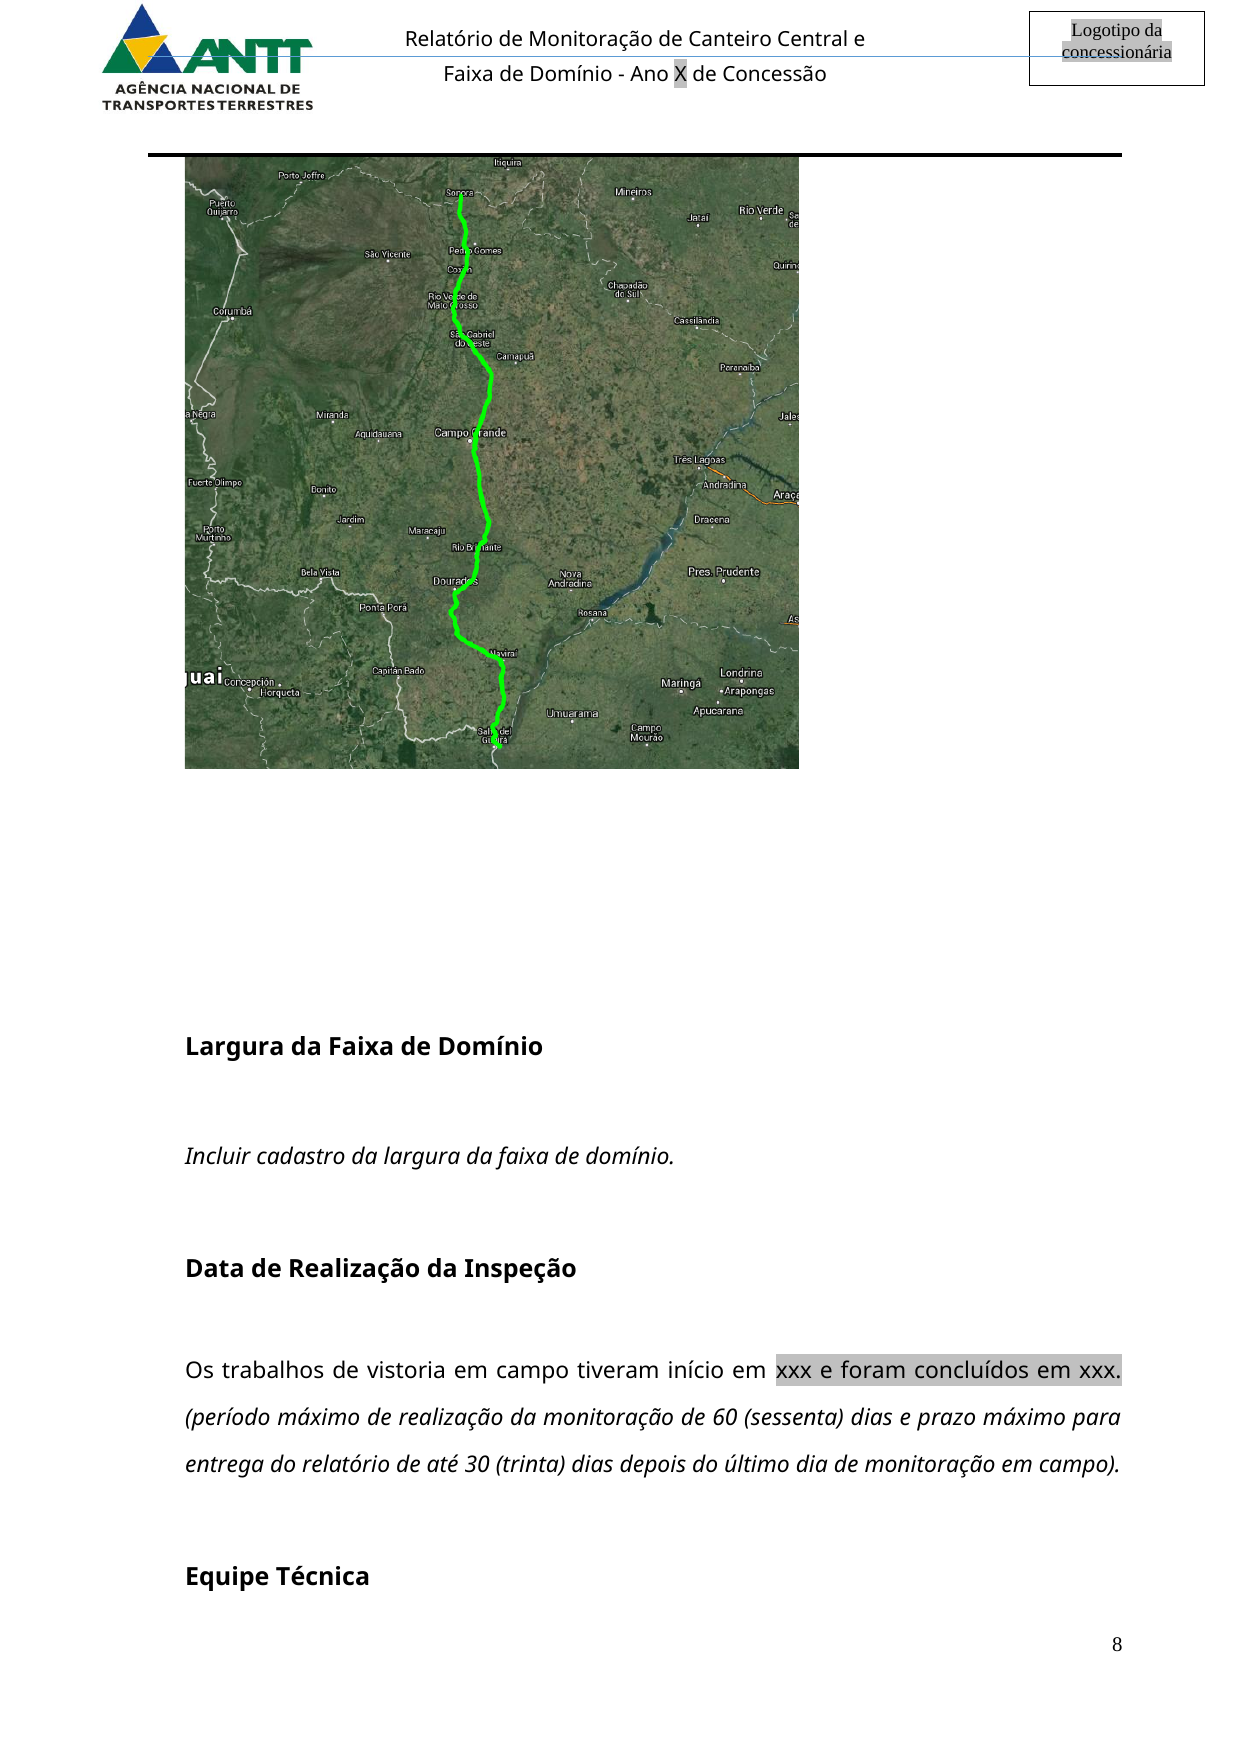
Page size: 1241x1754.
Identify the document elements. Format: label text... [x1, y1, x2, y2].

text Incluir cadastro da largura da faixa de domínio. [185, 1140, 1122, 1171]
text Os trabalhos de vistoria em campo tiveram início em xxx e foram concluídos em xxx. (período máximo de realização da monitoração de 60 (sessenta) dias e prazo máximo para entrega do relatório de até 30 (trinta) dias depois do último dia de monitoração em campo). [185, 1354, 1122, 1479]
text Data de Realização da Inspeção [148, 1251, 1122, 1285]
text Largura da Faixa de Domínio [148, 1029, 1122, 1063]
text Equipe Técnica [148, 1559, 1122, 1593]
picture [184, 157, 799, 769]
picture [98, 0, 317, 115]
